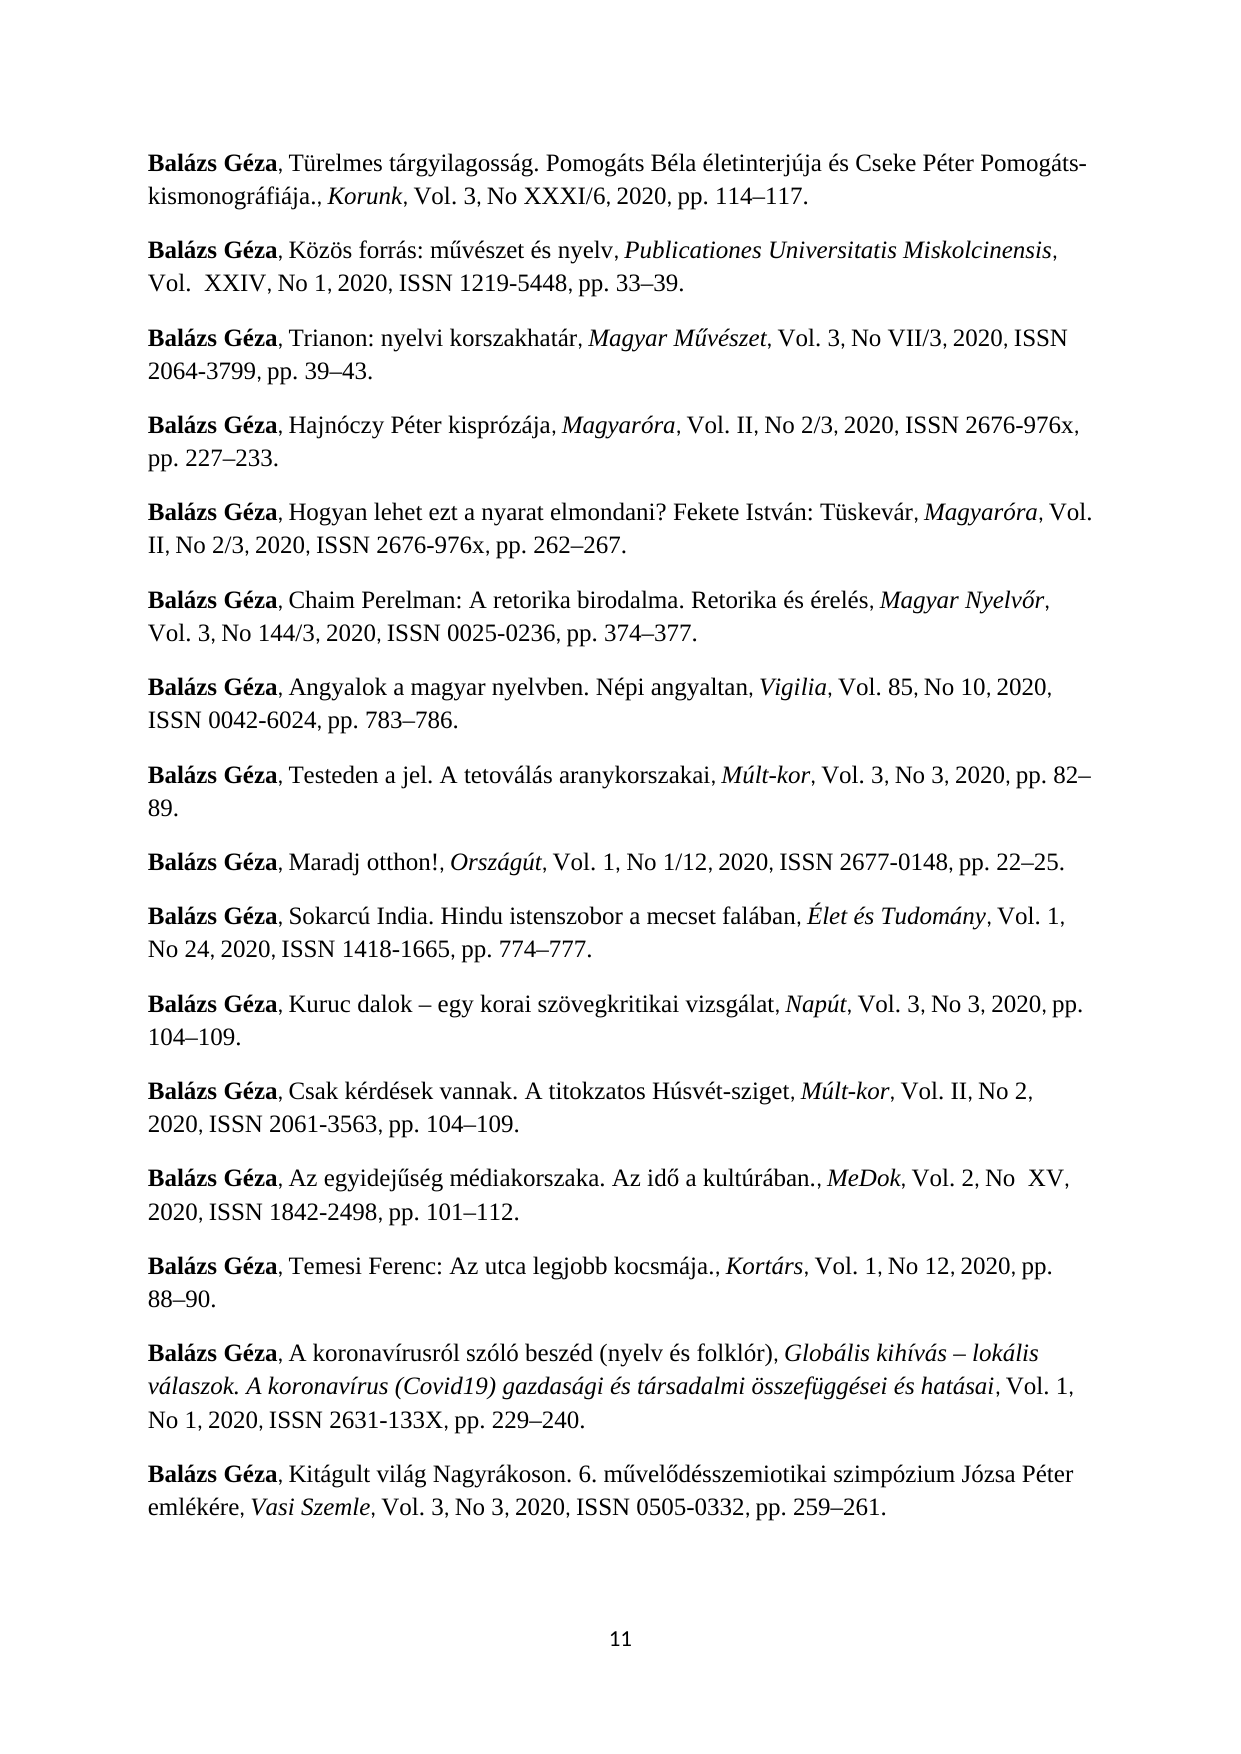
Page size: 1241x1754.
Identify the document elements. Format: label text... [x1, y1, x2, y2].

text Balázs Géza, Testeden a jel. A tetoválás aranykorszakai, Múlt-kor, Vol. 3, No 3, 2020, pp. 82–89. [148, 760, 1093, 822]
text Balázs Géza, Maradj otthon!, Országút, Vol. 1, No 1/12, 2020, ISSN 2677-0148, pp. 22–25. [148, 847, 1093, 876]
text Balázs Géza, Kitágult világ Nagyrákoson. 6. művelődésszemiotikai szimpózium Józsa Péter emlékére, Vasi Szemle, Vol. 3, No 3, 2020, ISSN 0505-0332, pp. 259–261. [148, 1459, 1093, 1521]
text Balázs Géza, Chaim Perelman: A retorika birodalma. Retorika és érelés, Magyar Nyelvőr, Vol. 3, No 144/3, 2020, ISSN 0025-0236, pp. 374–377. [148, 585, 1093, 647]
text Balázs Géza, Temesi Ferenc: Az utca legjobb kocsmája., Kortárs, Vol. 1, No 12, 2020, pp. 88–90. [148, 1251, 1093, 1313]
text Balázs Géza, Angyalok a magyar nyelvben. Népi angyaltan, Vigilia, Vol. 85, No 10, 2020, ISSN 0042-6024, pp. 783–786. [148, 672, 1093, 735]
text Balázs Géza, Sokarcú India. Hindu istenszobor a mecset falában, Élet és Tudomány, Vol. 1, No 24, 2020, ISSN 1418-1665, pp. 774–777. [148, 901, 1093, 963]
text Balázs Géza, Az egyidejűség médiakorszaka. Az idő a kultúrában., MeDok, Vol. 2, No XV, 2020, ISSN 1842-2498, pp. 101–112. [148, 1163, 1093, 1226]
text Balázs Géza, Hajnóczy Péter kisprózája, Magyaróra, Vol. II, No 2/3, 2020, ISSN 2676-976x, pp. 227–233. [148, 410, 1093, 472]
text Balázs Géza, Közös forrás: művészet és nyelv, Publicationes Universitatis Miskolcinensis, Vol. XXIV, No 1, 2020, ISSN 1219-5448, pp. 33–39. [148, 235, 1093, 297]
text Balázs Géza, Hogyan lehet ezt a nyarat elmondani? Fekete István: Tüskevár, Magyaróra, Vol. II, No 2/3, 2020, ISSN 2676-976x, pp. 262–267. [148, 497, 1093, 560]
text Balázs Géza, A koronavírusról szóló beszéd (nyelv és folklór), Globális kihívás – lokális válaszok. A koronavírus (Covid19) gazdasági és társadalmi összefüggései és hatásai, Vol. 1, No 1, 2020, ISSN 2631-133X, pp. 229–240. [148, 1338, 1093, 1434]
text Balázs Géza, Trianon: nyelvi korszakhatár, Magyar Művészet, Vol. 3, No VII/3, 2020, ISSN 2064-3799, pp. 39–43. [148, 323, 1093, 385]
text Balázs Géza, Türelmes tárgyilagosság. Pomogáts Béla életinterjúja és Cseke Péter Pomogáts-kismonográfiája., Korunk, Vol. 3, No XXXI/6, 2020, pp. 114–117. [148, 148, 1093, 210]
text Balázs Géza, Csak kérdések vannak. A titokzatos Húsvét-sziget, Múlt-kor, Vol. II, No 2, 2020, ISSN 2061-3563, pp. 104–109. [148, 1076, 1093, 1138]
text Balázs Géza, Kuruc dalok – egy korai szövegkritikai vizsgálat, Napút, Vol. 3, No 3, 2020, pp. 104–109. [148, 989, 1093, 1051]
